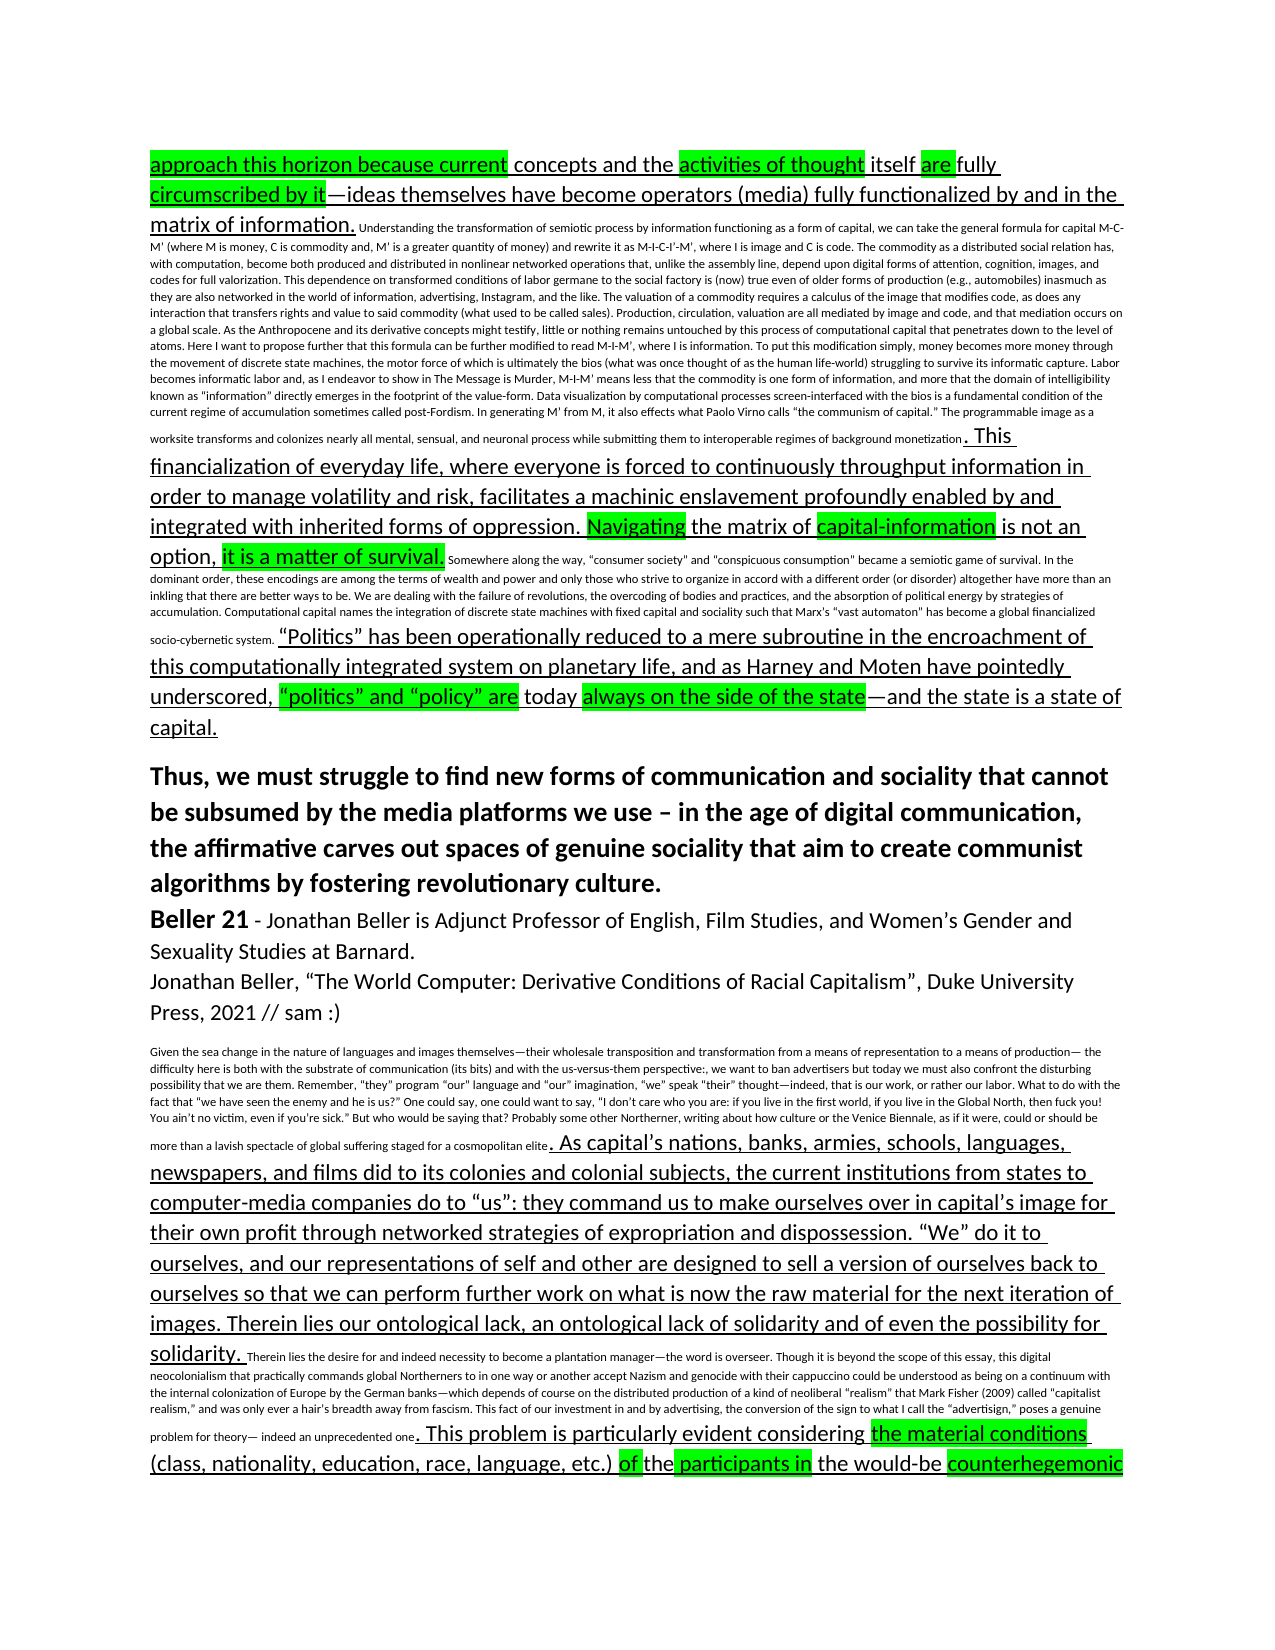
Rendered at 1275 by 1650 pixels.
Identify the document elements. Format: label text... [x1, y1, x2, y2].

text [150, 150, 1125, 741]
subtitle Thus, we must struggle to find new forms of communication and sociality that cannot be subsumed by the media platforms we use – in the age of digital communication, the affirmative carves out spaces of genuine sociality that aim to create communist algorithms by fostering revolutionary culture. [150, 759, 1125, 899]
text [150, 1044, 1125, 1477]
text Beller 21 - Jonathan Beller is Adjunct Professor of English, Film Studies, and Women’s Gender and Sexuality Studies at Barnard. Jonathan Beller, “The World Computer: Derivative Conditions of Racial Capitalism”, Duke University Press, 2021 // sam :) [150, 902, 1125, 1026]
